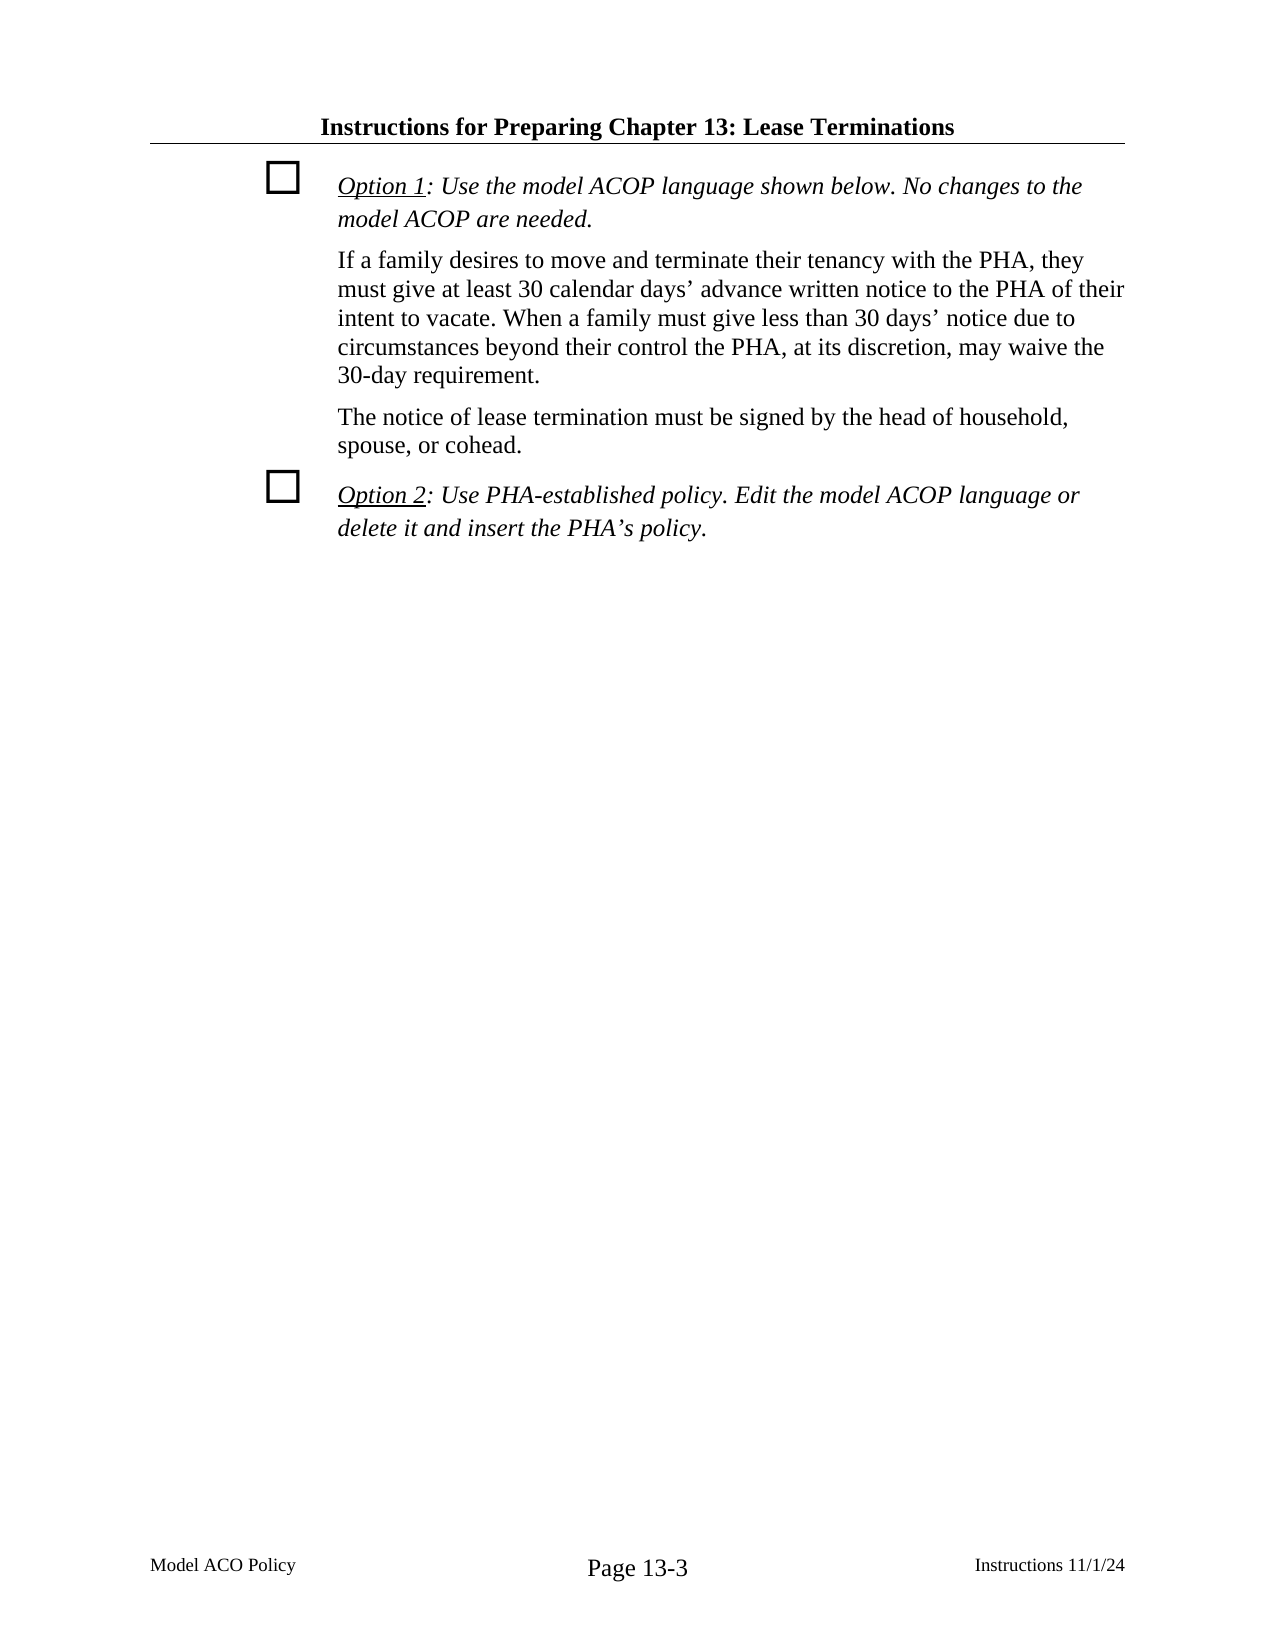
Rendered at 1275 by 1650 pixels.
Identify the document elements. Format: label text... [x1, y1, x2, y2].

text Option 2: Use PHA-established policy. Edit the model ACOP language or delete it and insert the PHA’s policy. [262, 472, 1125, 542]
text Option 1: Use the model ACOP language shown below. No changes to the model ACOP are needed. [262, 162, 1125, 233]
text If a family desires to move and terminate their tenancy with the PHA, they must give at least 30 calendar days’ advance written notice to the PHA of their intent to vacate. When a family must give less than 30 days’ notice due to circumstances beyond their control the PHA, at its discretion, may waive the 30-day requirement. [337, 245, 1125, 389]
text The notice of lease termination must be signed by the head of household, spouse, or cohead. [337, 402, 1125, 459]
